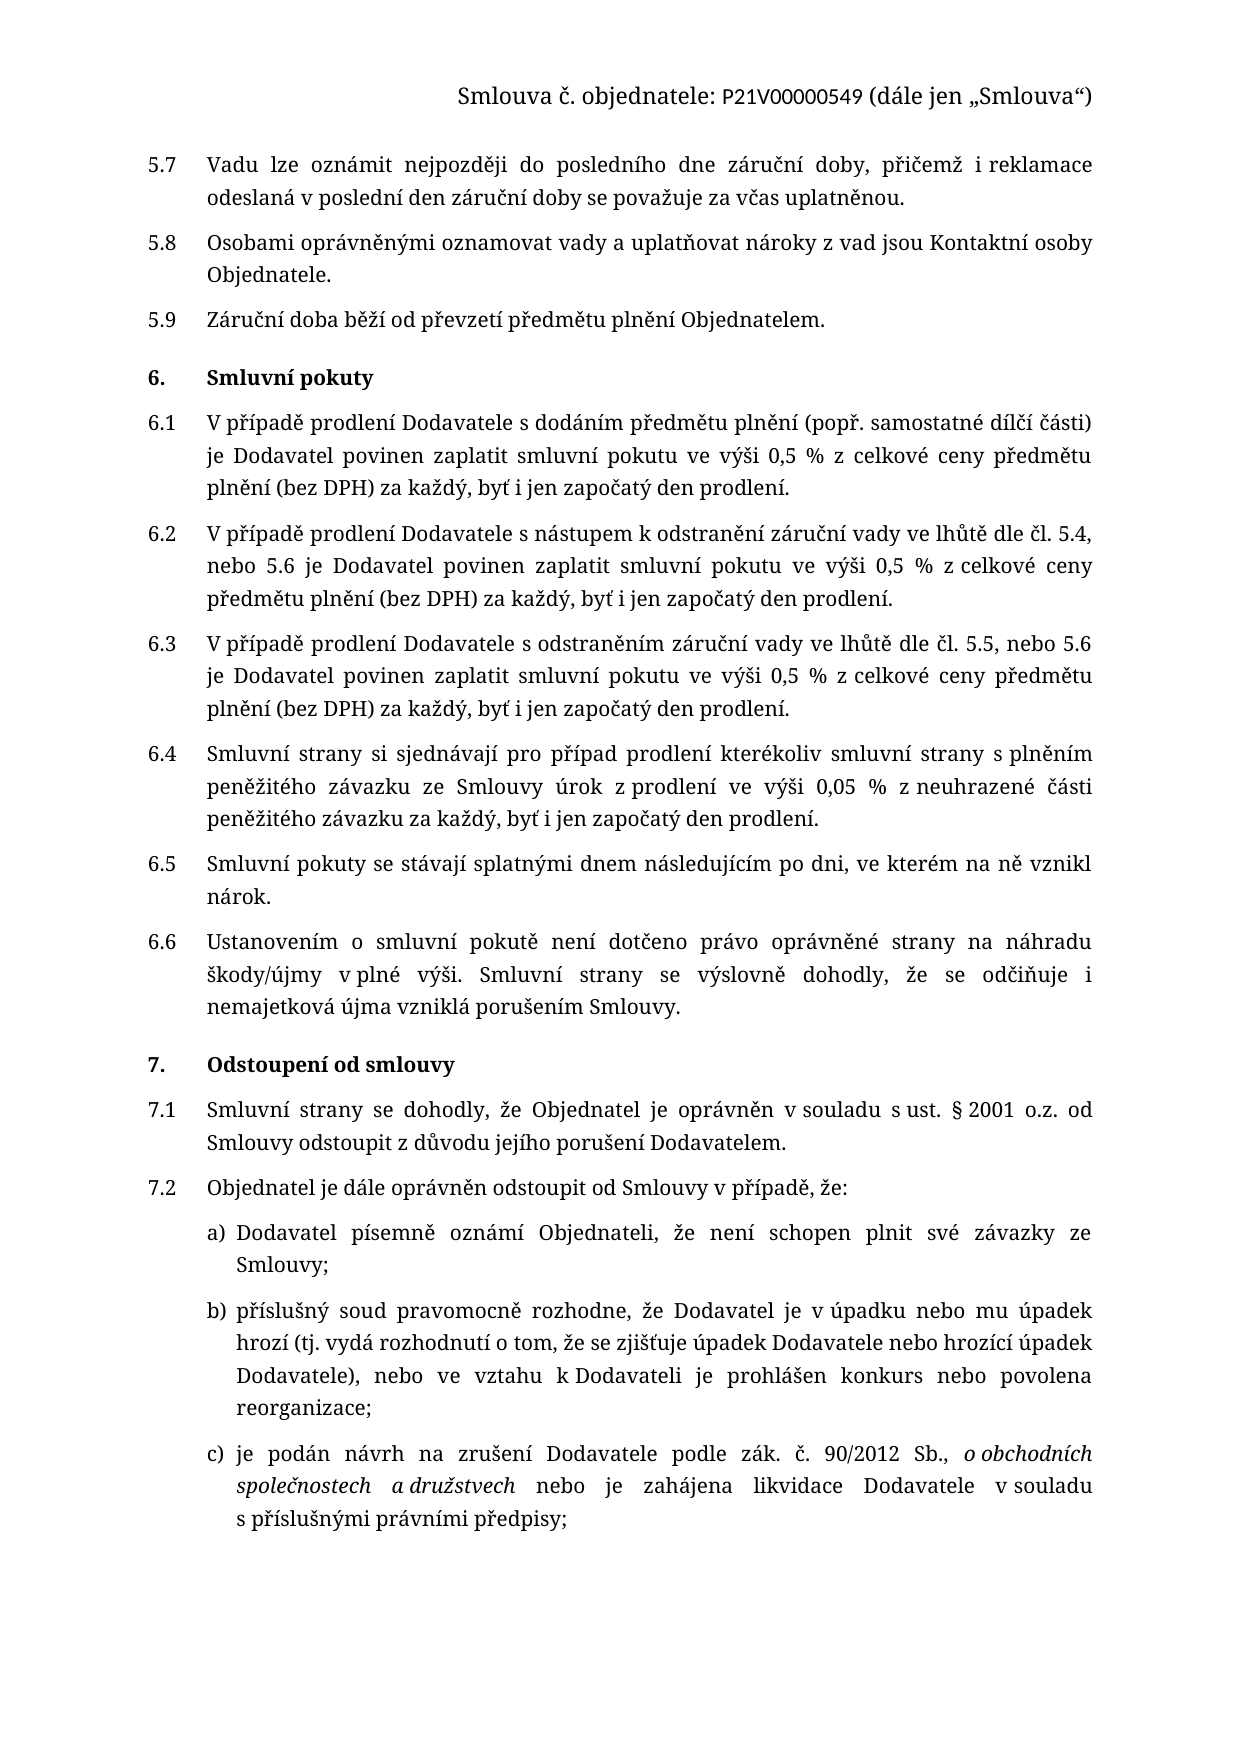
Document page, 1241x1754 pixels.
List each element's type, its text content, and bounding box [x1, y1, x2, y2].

list V případě prodlení Dodavatele s odstraněním záruční vady ve lhůtě dle čl. 5.5, nebo 5.6 je Dodavatel povinen zaplatit smluvní pokutu ve výši 0,5 % z celkové ceny předmětu plnění (bez DPH) za každý, byť i jen započatý den prodlení. [148, 629, 1093, 723]
list Smluvní strany si sjednávají pro případ prodlení kterékoliv smluvní strany s plněním peněžitého závazku ze Smlouvy úrok z prodlení ve výši 0,05 % z neuhrazené části peněžitého závazku za každý, byť i jen započatý den prodlení. [148, 739, 1093, 833]
list příslušný soud pravomocně rozhodne, že Dodavatel je v úpadku nebo mu úpadek hrozí (tj. vydá rozhodnutí o tom, že se zjišťuje úpadek Dodavatele nebo hrozící úpadek Dodavatele), nebo ve vztahu k Dodavateli je prohlášen konkurs nebo povolena reorganizace; [207, 1296, 1093, 1422]
list Smluvní strany se dohodly, že Objednatel je oprávněn v souladu s ust. § 2001 o.z. od Smlouvy odstoupit z důvodu jejího porušení Dodavatelem. [148, 1095, 1093, 1156]
list Smluvní pokuty se stávají splatnými dnem následujícím po dni, ve kterém na ně vznikl nárok. [148, 849, 1093, 911]
list Objednatel je dále oprávněn odstoupit od Smlouvy v případě, že: [148, 1173, 1093, 1201]
list Vadu lze oznámit nejpozději do posledního dne záruční doby, přičemž i reklamace odeslaná v poslední den záruční doby se považuje za včas uplatněnou. [148, 150, 1093, 211]
list Dodavatel písemně oznámí Objednateli, že není schopen plnit své závazky ze Smlouvy; [207, 1218, 1093, 1279]
list V případě prodlení Dodavatele s dodáním předmětu plnění (popř. samostatné dílčí části) je Dodavatel povinen zaplatit smluvní pokutu ve výši 0,5 % z celkové ceny předmětu plnění (bez DPH) za každý, byť i jen započatý den prodlení. [148, 408, 1093, 502]
list Smluvní pokuty [148, 363, 1093, 392]
list Záruční doba běží od převzetí předmětu plnění Objednatelem. [148, 306, 1093, 334]
list Odstoupení od smlouvy [148, 1050, 1093, 1078]
list je podán návrh na zrušení Dodavatele podle zák. č. 90/2012 Sb., o obchodních společnostech a družstvech nebo je zahájena likvidace Dodavatele v souladu s příslušnými právními předpisy; [207, 1439, 1093, 1532]
list V případě prodlení Dodavatele s nástupem k odstranění záruční vady ve lhůtě dle čl. 5.4, nebo 5.6 je Dodavatel povinen zaplatit smluvní pokutu ve výši 0,5 % z celkové ceny předmětu plnění (bez DPH) za každý, byť i jen započatý den prodlení. [148, 519, 1093, 612]
list Osobami oprávněnými oznamovat vady a uplatňovat nároky z vad jsou Kontaktní osoby Objednatele. [148, 228, 1093, 289]
list Ustanovením o smluvní pokutě není dotčeno právo oprávněné strany na náhradu škody/újmy v plné výši. Smluvní strany se výslovně dohodly, že se odčiňuje i nemajetková újma vzniklá porušením Smlouvy. [148, 927, 1093, 1021]
